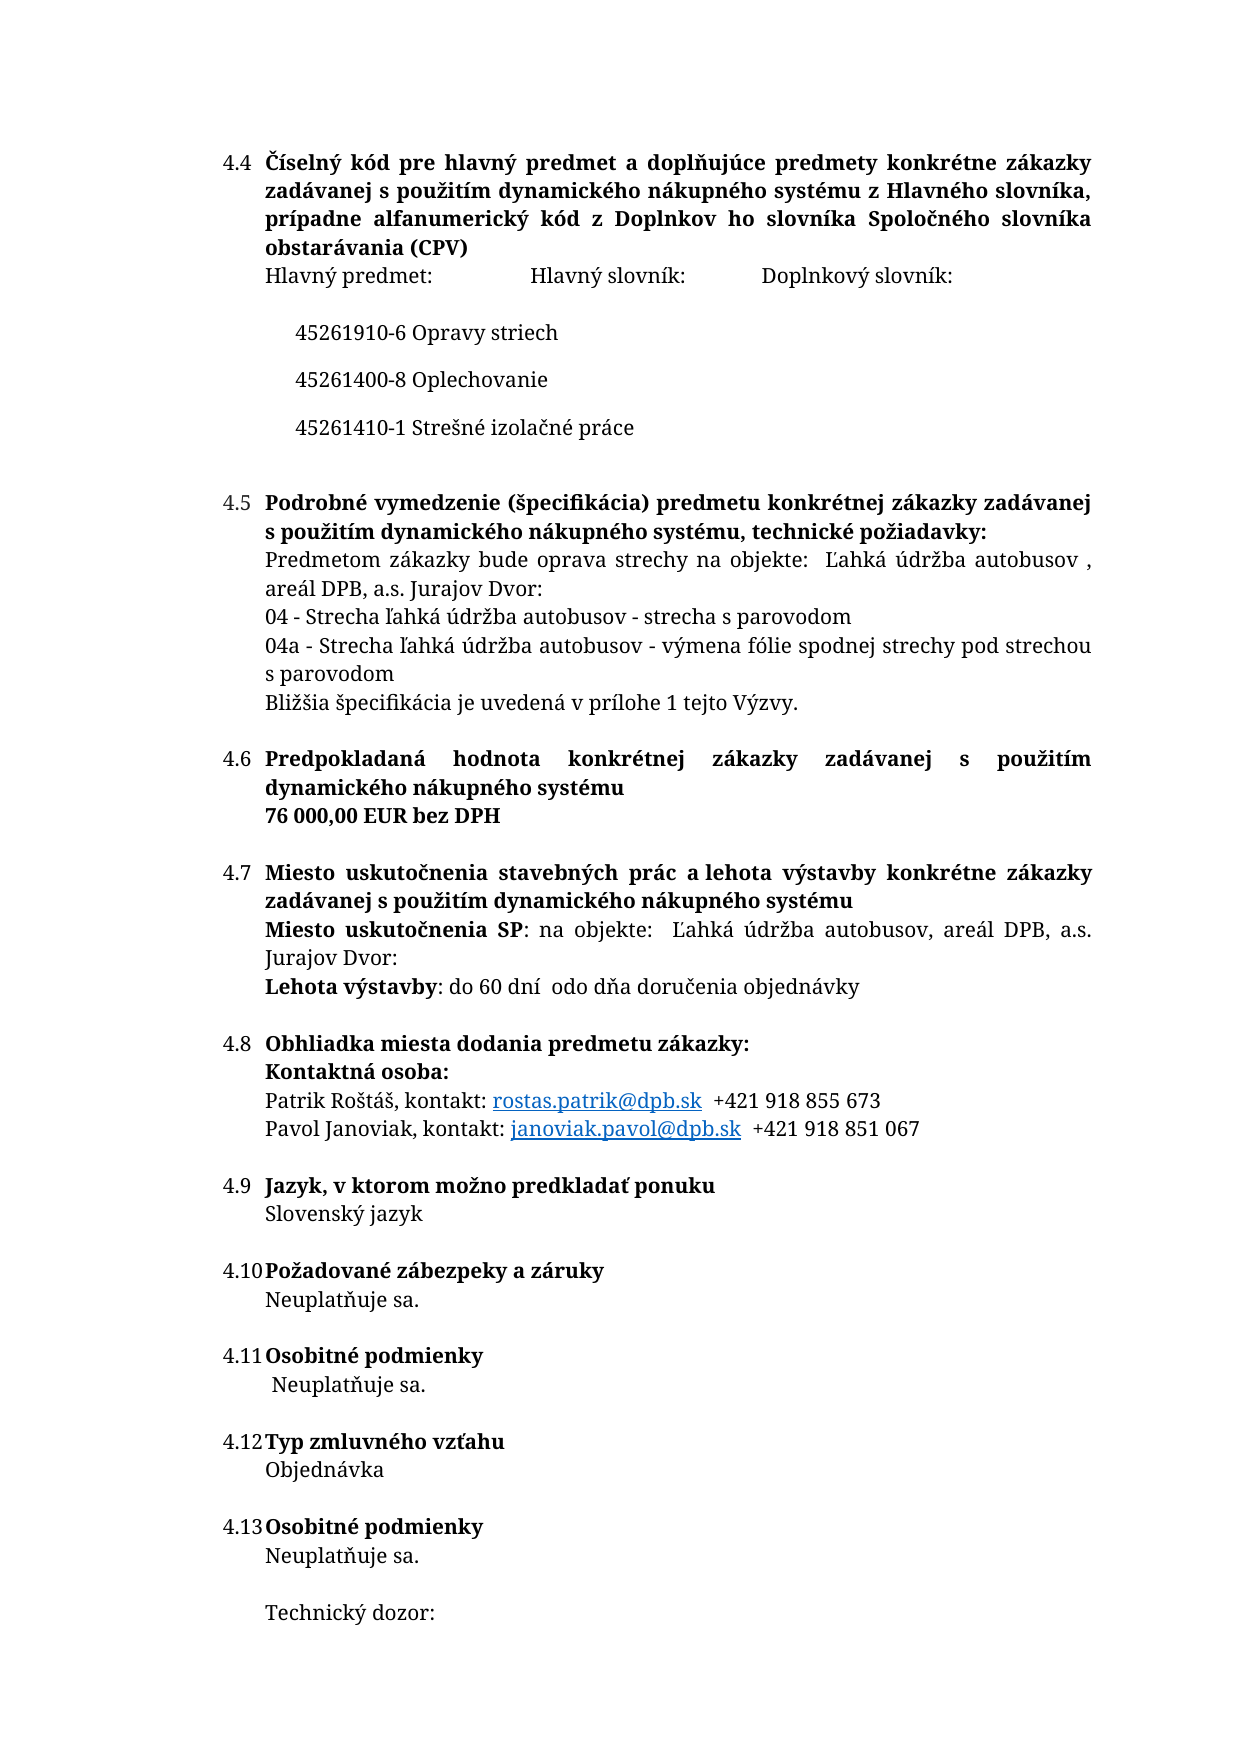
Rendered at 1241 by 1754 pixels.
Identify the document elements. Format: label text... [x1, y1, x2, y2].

list Predmetom zákazky bude oprava strechy na objekte: Ľahká údržba autobusov , areál DPB, a.s. Jurajov Dvor: [265, 545, 1093, 602]
list Patrik Roštáš, kontakt: rostas.patrik@dpb.sk +421 918 855 673 [265, 1086, 1093, 1114]
text 45261910-6 Opravy striech [221, 318, 1093, 347]
list Podrobné vymedzenie (špecifikácia) predmetu konkrétnej zákazky zadávanej s použitím dynamického nákupného systému, technické požiadavky: [223, 488, 1093, 545]
list Neuplatňuje sa. [265, 1285, 1093, 1313]
list Osobitné podmienky [223, 1342, 1093, 1370]
list Typ zmluvného vzťahu [223, 1427, 1093, 1455]
list Osobitné podmienky [223, 1512, 1093, 1541]
list Neuplatňuje sa. [223, 1370, 1093, 1398]
list Slovenský jazyk [265, 1199, 1093, 1228]
list Miesto uskutočnenia SP: na objekte: Ľahká údržba autobusov, areál DPB, a.s. Jurajov Dvor: [265, 915, 1093, 972]
list Číselný kód pre hlavný predmet a doplňujúce predmety konkrétne zákazky zadávanej s použitím dynamického nákupného systému z Hlavného slovníka, prípadne alfanumerický kód z Doplnkov ho slovníka Spoločného slovníka obstarávania (CPV) [223, 148, 1093, 261]
list 04a - Strecha ľahká údržba autobusov - výmena fólie spodnej strechy pod strechou s parovodom [265, 631, 1093, 688]
list Obhliadka miesta dodania predmetu zákazky: [223, 1029, 1093, 1057]
list Predpokladaná hodnota konkrétnej zákazky zadávanej s použitím dynamického nákupného systému [223, 744, 1093, 801]
list Miesto uskutočnenia stavebných prác a lehota výstavby konkrétne zákazky zadávanej s použitím dynamického nákupného systému [223, 858, 1093, 915]
list Bližšia špecifikácia je uvedená v prílohe 1 tejto Výzvy. [265, 688, 1093, 716]
list 04 - Strecha ľahká údržba autobusov - strecha s parovodom [265, 602, 1093, 631]
text 45261410-1 Strešné izolačné práce [148, 413, 1093, 441]
list Požadované zábezpeky a záruky [223, 1256, 1093, 1285]
list 76 000,00 EUR bez DPH [265, 801, 1093, 830]
list Jazyk, v ktorom možno predkladať ponuku [223, 1171, 1093, 1199]
list Hlavný predmet: Hlavný slovník: Doplnkový slovník: [265, 261, 1093, 290]
text 45261400-8 Oplechovanie [148, 366, 1093, 394]
list Kontaktná osoba: [265, 1057, 1093, 1086]
text Objednávka [265, 1455, 1093, 1484]
list Neuplatňuje sa. [265, 1541, 1093, 1569]
list Pavol Janoviak, kontakt: janoviak.pavol@dpb.sk +421 918 851 067 [265, 1114, 1093, 1143]
list Lehota výstavby: do 60 dní odo dňa doručenia objednávky [265, 972, 1093, 1000]
list Technický dozor: [265, 1598, 1093, 1626]
